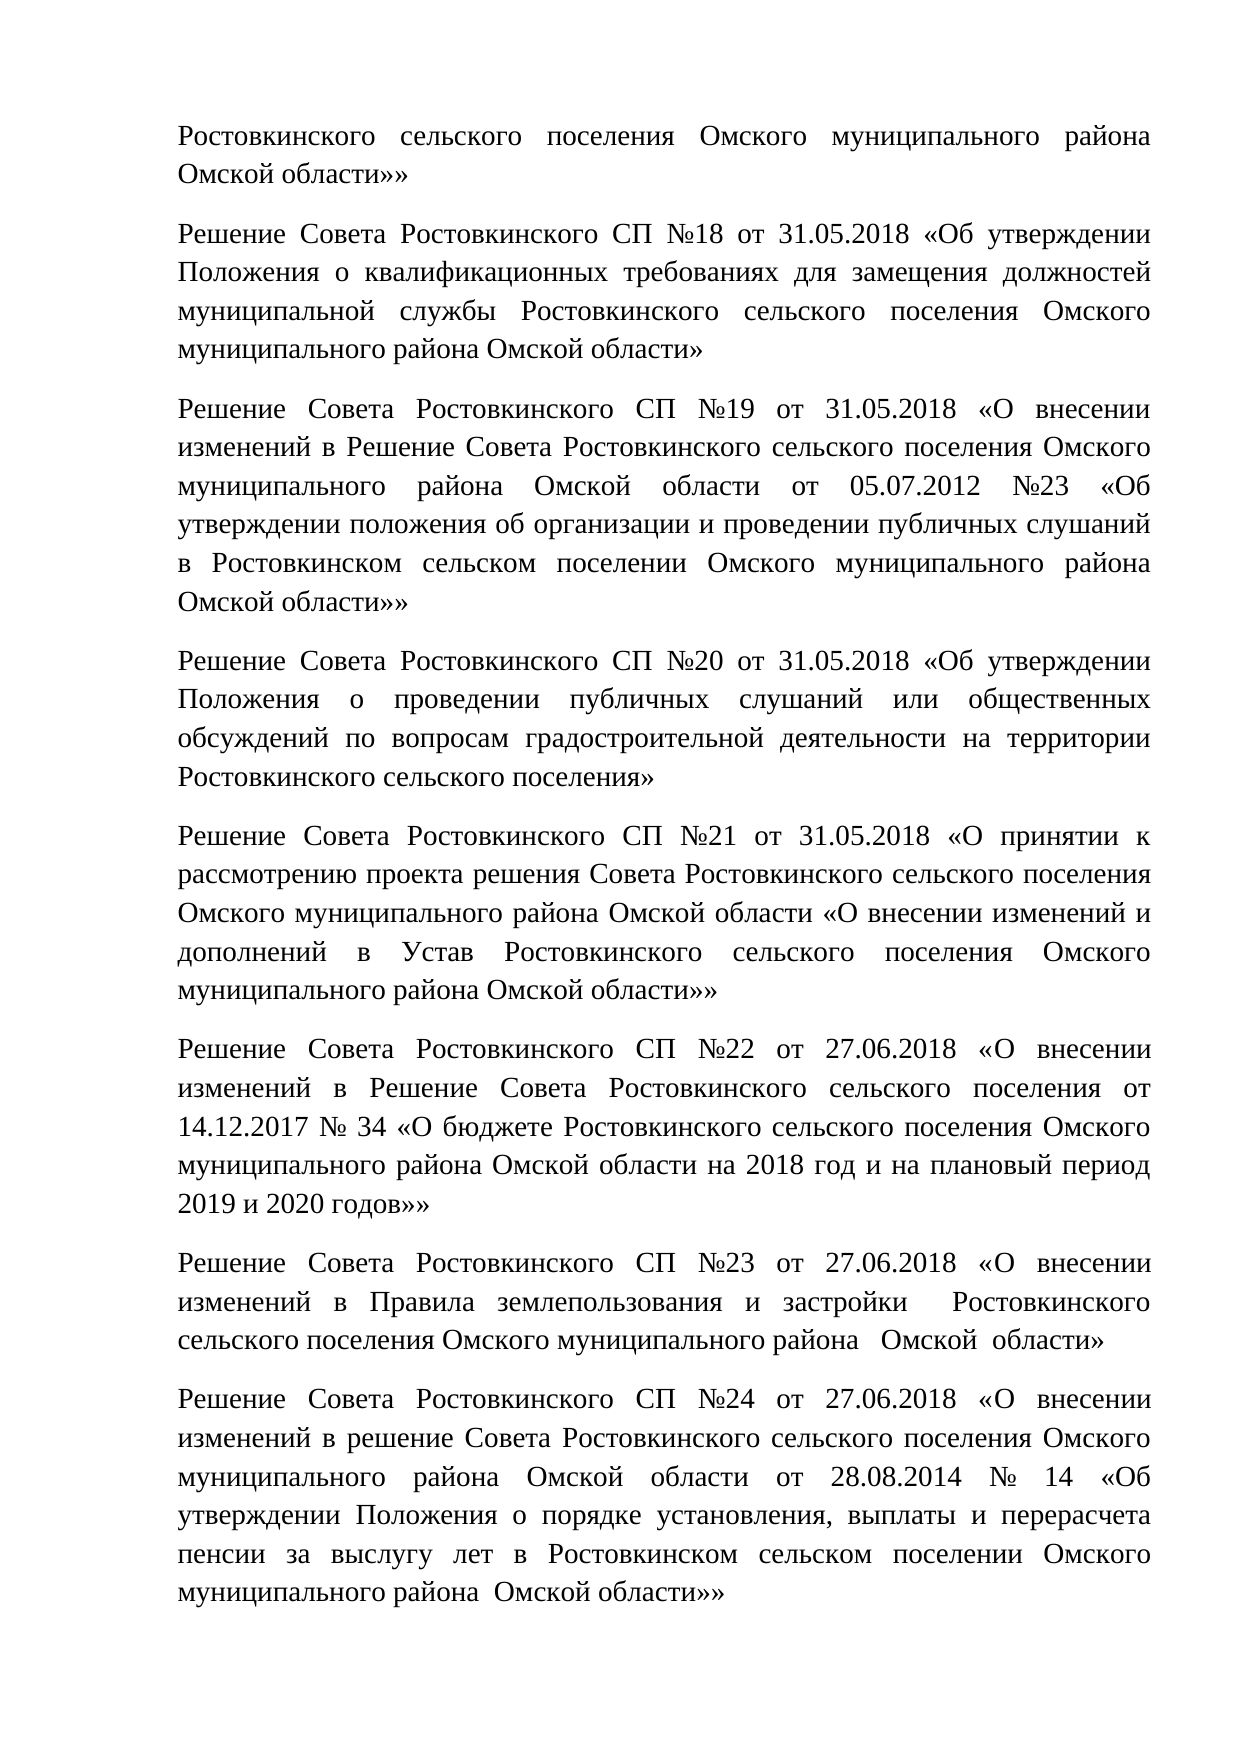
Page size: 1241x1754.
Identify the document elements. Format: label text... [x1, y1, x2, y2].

text Решение Совета Ростовкинского СП №23 от 27.06.2018 «О внесении изменений в Правила землепользования и застройки Ростовкинского сельского поселения Омского муниципального района Омской области» [177, 1245, 1152, 1356]
text Решение Совета Ростовкинского СП №18 от 31.05.2018 «Об утверждении Положения о квалификационных требованиях для замещения должностей муниципальной службы Ростовкинского сельского поселения Омского муниципального района Омской области» [177, 216, 1152, 365]
text Решение Совета Ростовкинского СП №19 от 31.05.2018 «О внесении изменений в Решение Совета Ростовкинского сельского поселения Омского муниципального района Омской области от 05.07.2012 №23 «Об утверждении положения об организации и проведении публичных слушаний в Ростовкинском сельском поселении Омского муниципального района Омской области»» [177, 391, 1152, 617]
text Решение Совета Ростовкинского СП №24 от 27.06.2018 «О внесении изменений в решение Совета Ростовкинского сельского поселения Омского муниципального района Омской области от 28.08.2014 № 14 «Об утверждении Положения о порядке установления, выплаты и перерасчета пенсии за выслугу лет в Ростовкинском сельском поселении Омского муниципального района Омской области»» [177, 1382, 1152, 1608]
text Решение Совета Ростовкинского СП №21 от 31.05.2018 «О принятии к рассмотрению проекта решения Совета Ростовкинского сельского поселения Омского муниципального района Омской области «О внесении изменений и дополнений в Устав Ростовкинского сельского поселения Омского муниципального района Омской области»» [177, 818, 1152, 1006]
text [177, 118, 1152, 190]
text Решение Совета Ростовкинского СП №20 от 31.05.2018 «Об утверждении Положения о проведении публичных слушаний или общественных обсуждений по вопросам градостроительной деятельности на территории Ростовкинского сельского поселения» [177, 643, 1152, 792]
text Решение Совета Ростовкинского СП №22 от 27.06.2018 «О внесении изменений в Решение Совета Ростовкинского сельского поселения от 14.12.2017 № 34 «О бюджете Ростовкинского сельского поселения Омского муниципального района Омской области на 2018 год и на плановый период 2019 и 2020 годов»» [177, 1032, 1152, 1219]
